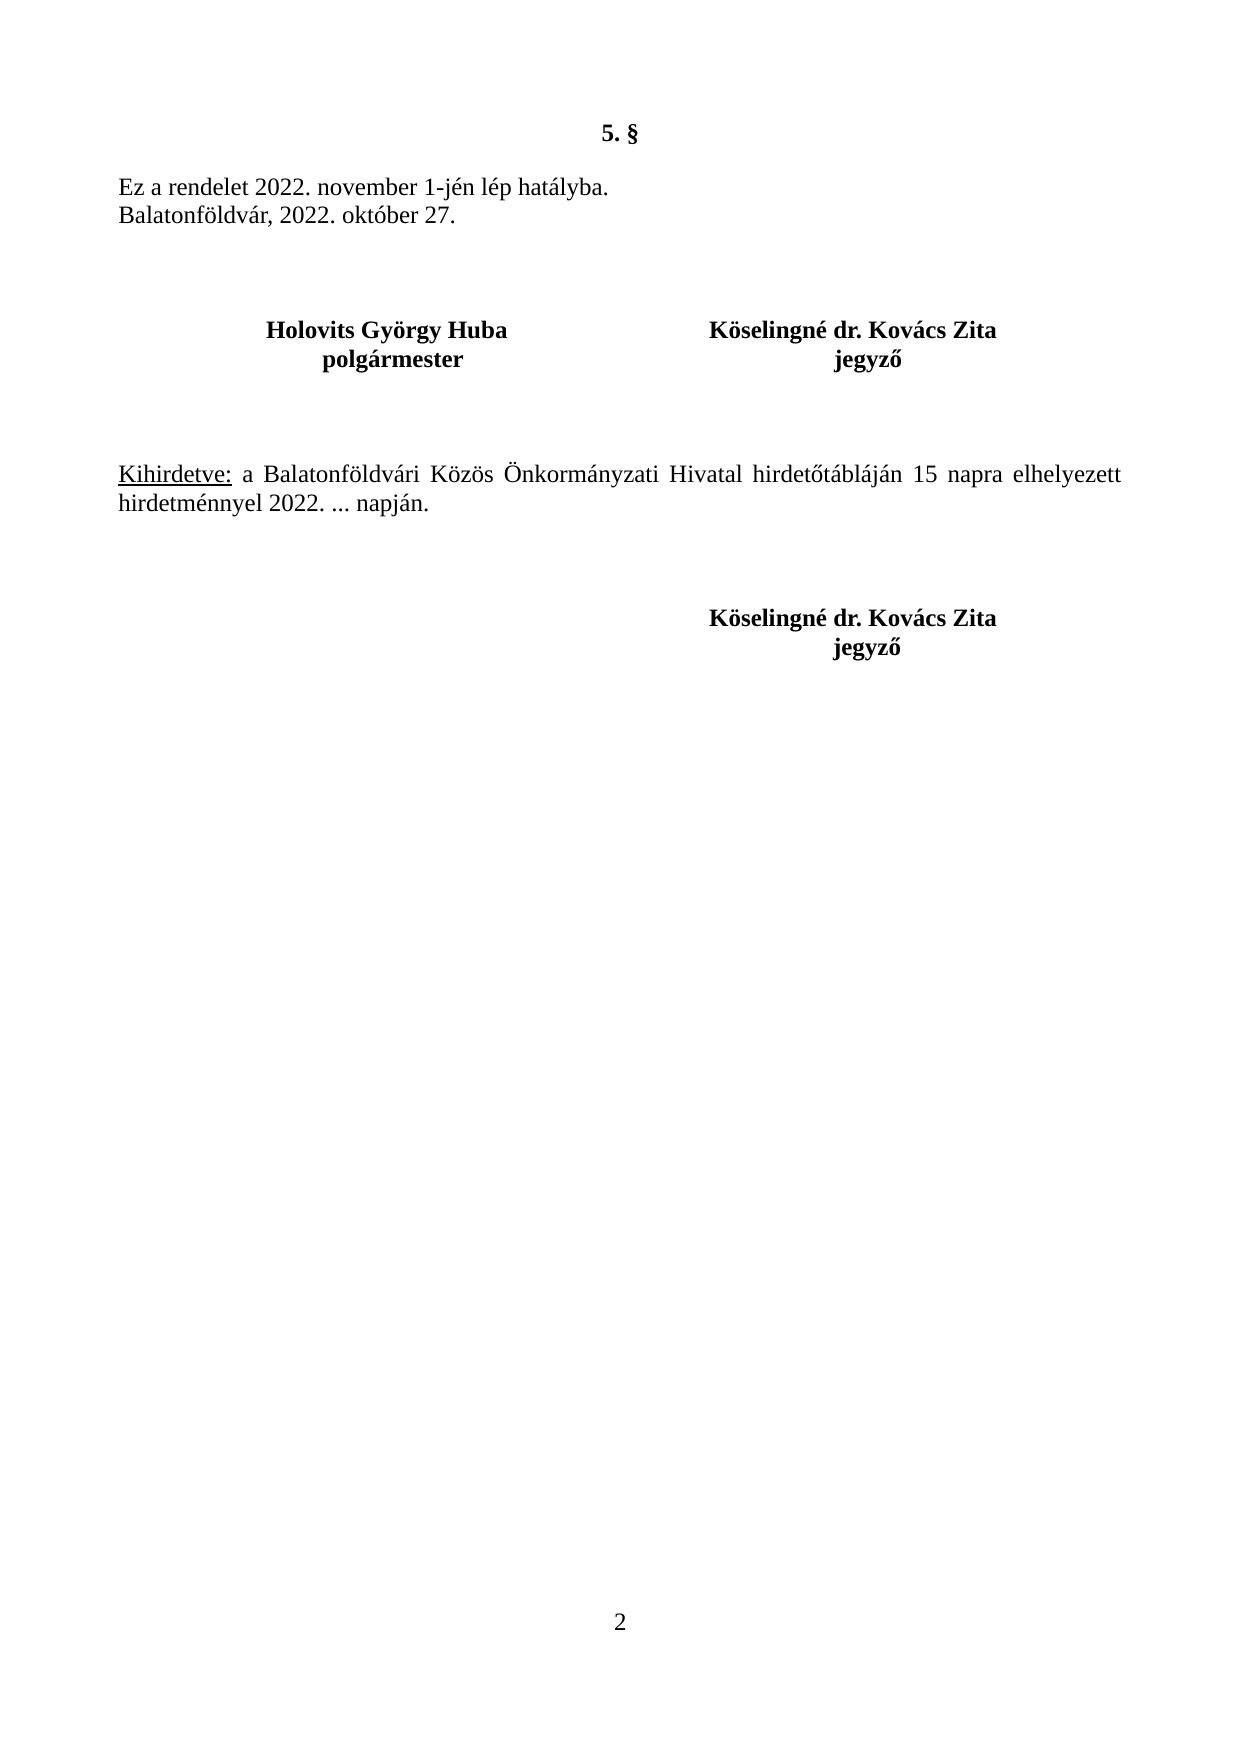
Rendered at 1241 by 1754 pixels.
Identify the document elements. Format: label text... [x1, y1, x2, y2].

text Ez a rendelet 2022. november 1-jén lép hatályba. [118, 172, 1122, 201]
text Köselingné dr. Kovács Zita jegyző [118, 603, 1122, 661]
text polgármester jegyző [118, 344, 1122, 373]
text 5. § [118, 118, 1122, 147]
text Holovits György Huba Köselingné dr. Kovács Zita [118, 316, 1122, 344]
text Balatonföldvár, 2022. október 27. [118, 201, 1122, 229]
text Kihirdetve: a Balatonföldvári Közös Önkormányzati Hivatal hirdetőtábláján 15 napra elhelyezett hirdetménnyel 2022. ... napján. [118, 459, 1122, 517]
